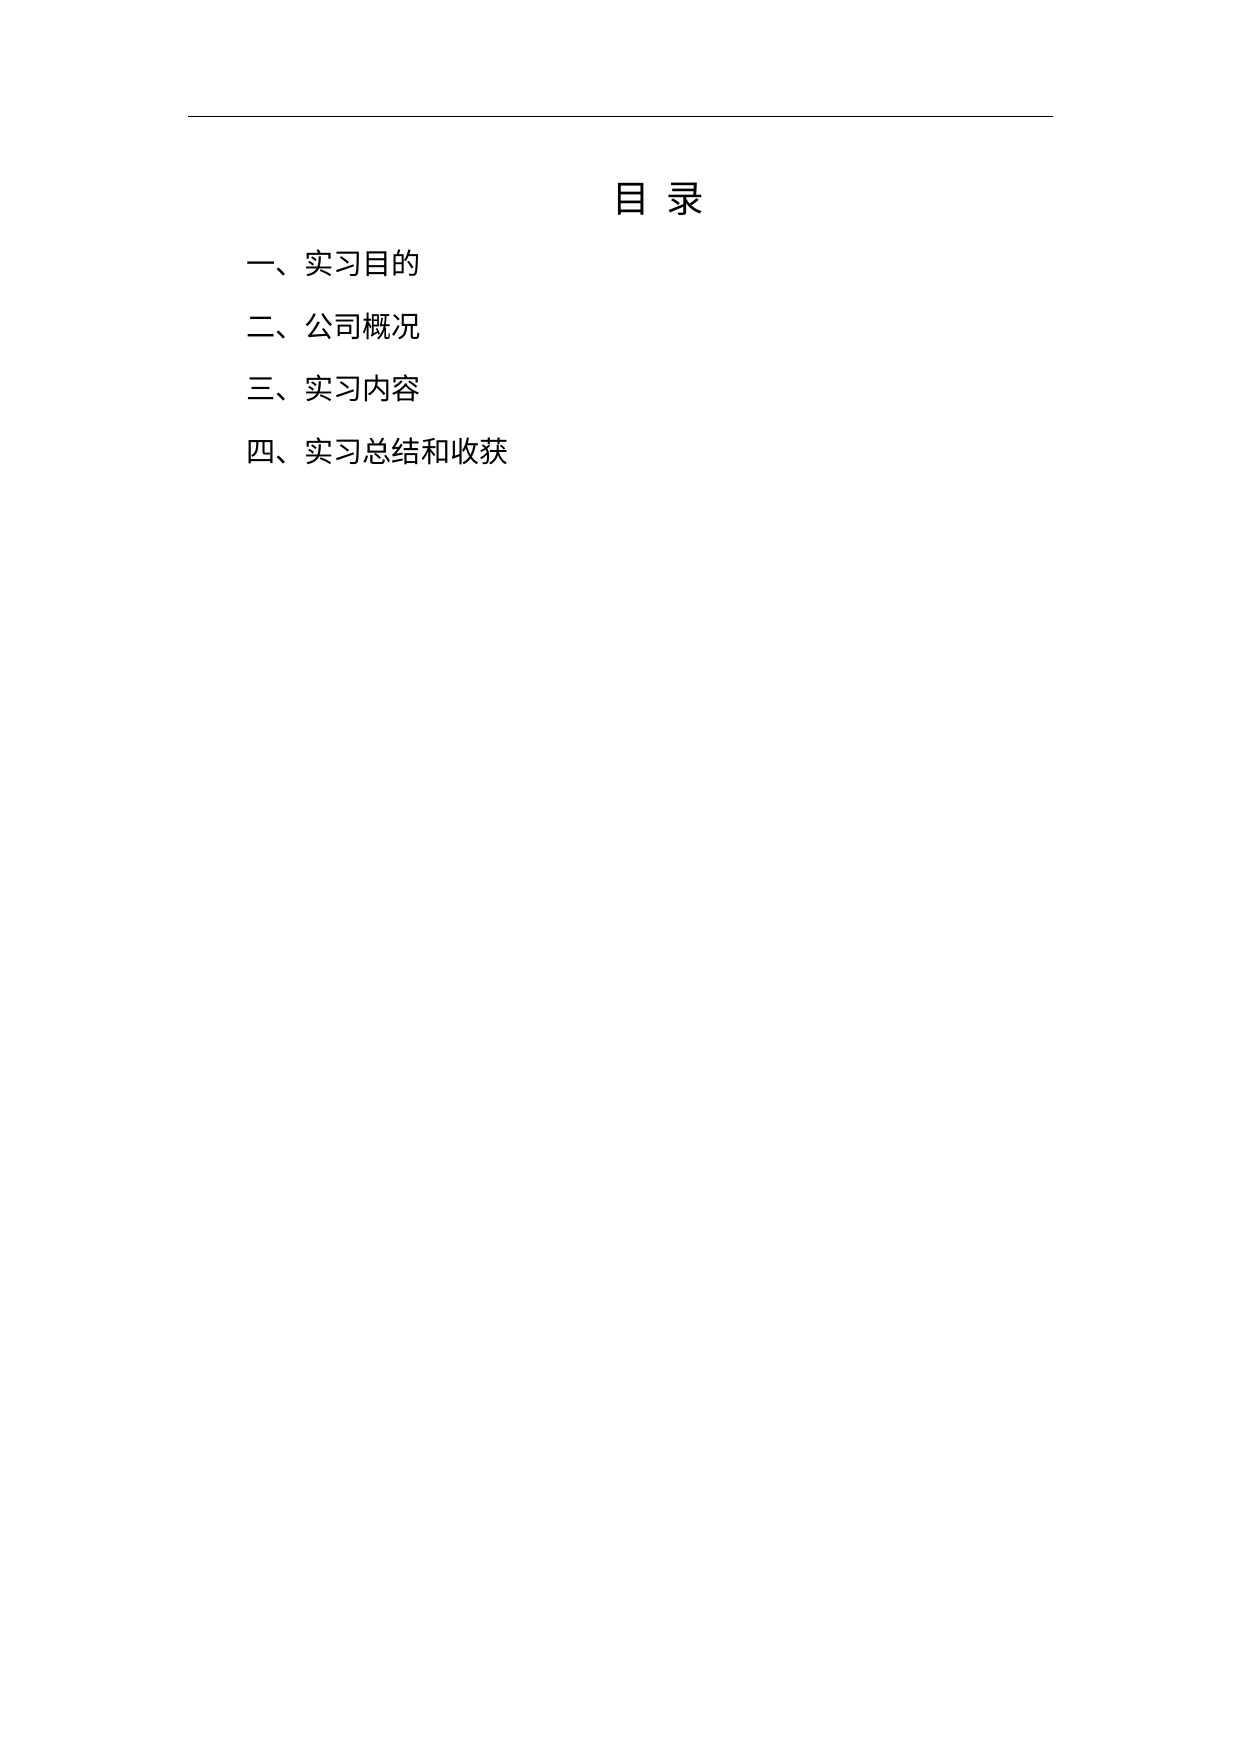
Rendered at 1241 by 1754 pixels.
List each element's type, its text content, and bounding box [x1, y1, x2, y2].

text 二、公司概况 [187, 287, 1053, 349]
text 四、实习总结和收获 [187, 412, 1053, 474]
text 三、实习内容 [187, 349, 1053, 412]
text 目 录 [187, 162, 1053, 224]
text 一、实习目的 [187, 224, 1053, 287]
